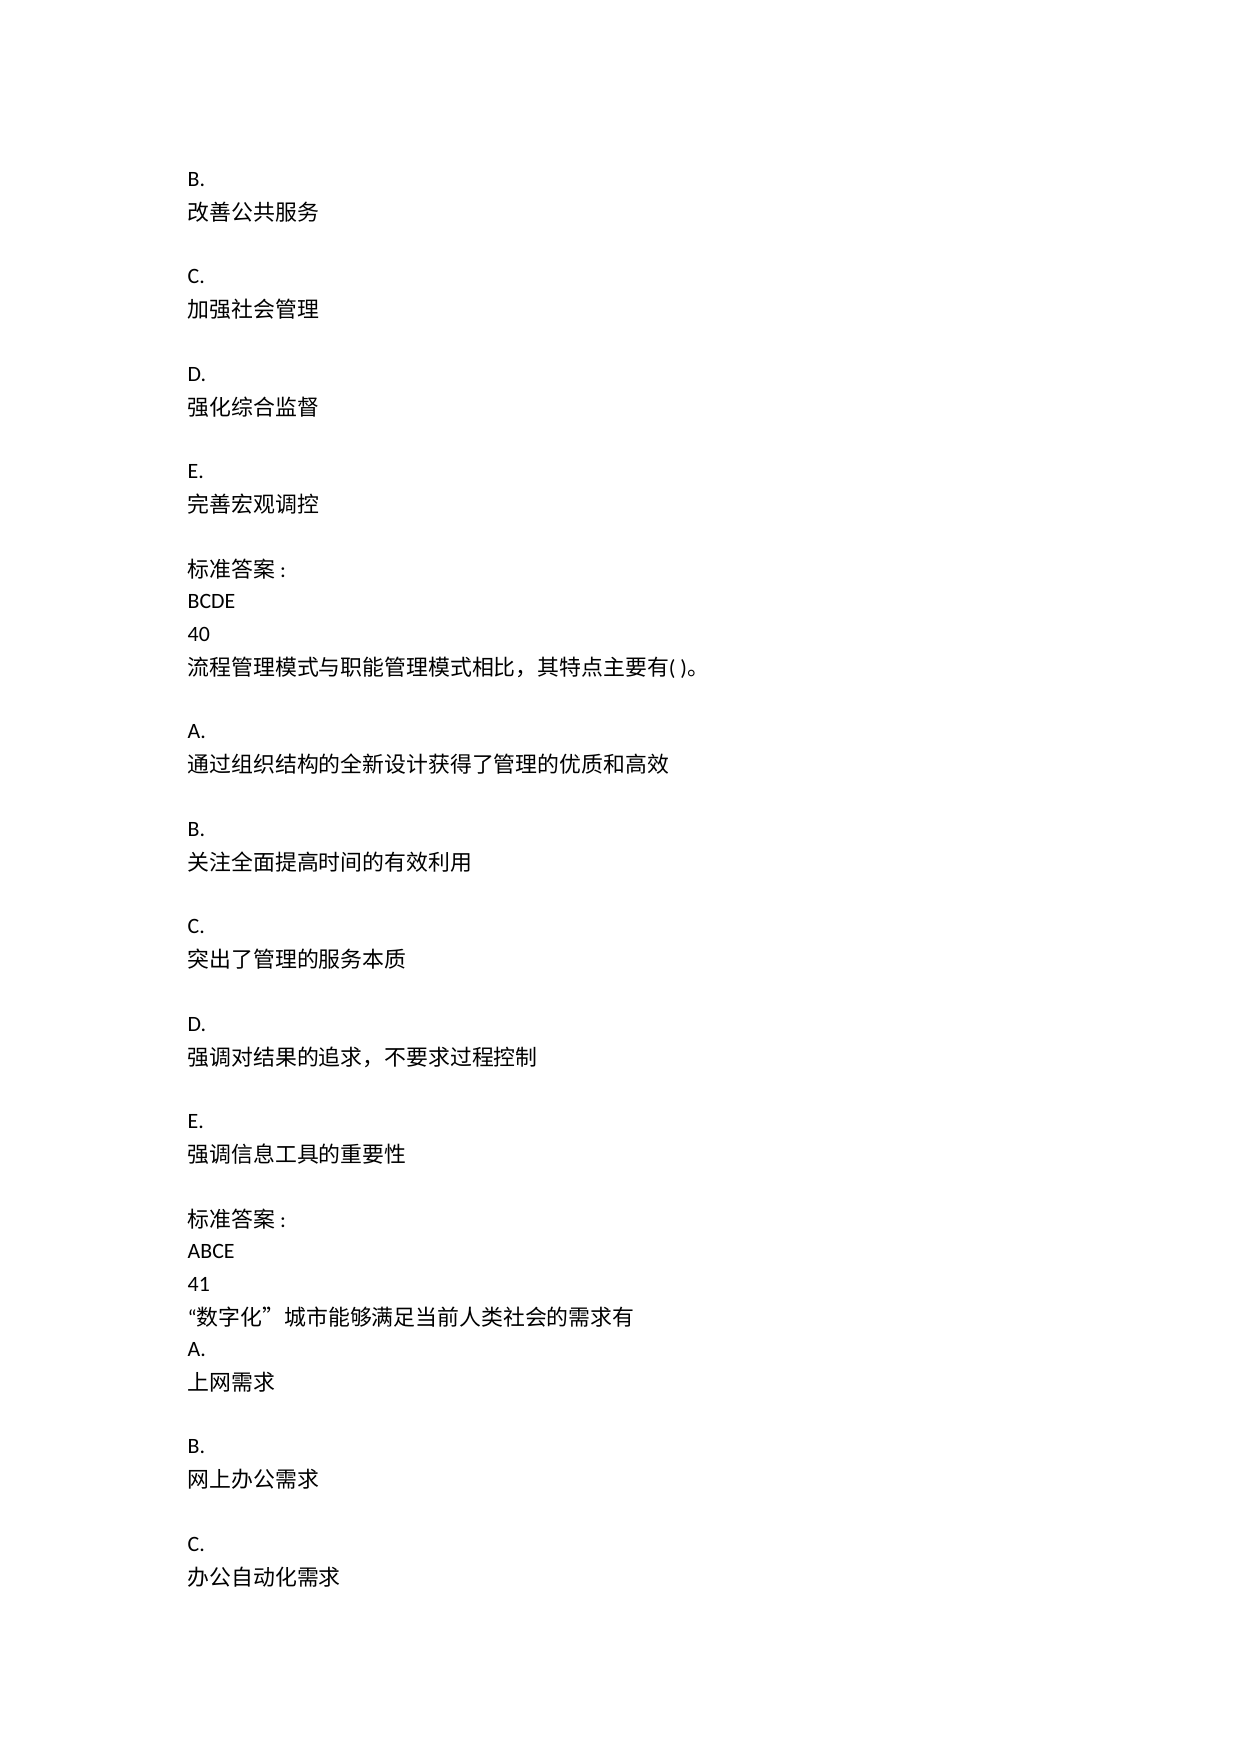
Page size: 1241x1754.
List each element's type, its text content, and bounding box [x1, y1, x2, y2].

text D. [187, 1007, 1053, 1039]
text 办公自动化需求 [187, 1559, 1053, 1592]
text 关注全面提高时间的有效利用 [187, 844, 1053, 877]
text 改善公共服务 [187, 194, 1053, 227]
text B. [187, 162, 1053, 194]
text 强调信息工具的重要性 [187, 1137, 1053, 1169]
text C. [187, 909, 1053, 942]
text 41 [187, 1267, 1053, 1299]
text 标准答案 : [187, 1202, 1053, 1234]
text 加强社会管理 [187, 292, 1053, 324]
text 强化综合监督 [187, 389, 1053, 422]
text 突出了管理的服务本质 [187, 942, 1053, 974]
text 完善宏观调控 [187, 487, 1053, 519]
text B. [187, 812, 1053, 844]
text C. [187, 259, 1053, 292]
text 强调对结果的追求，不要求过程控制 [187, 1039, 1053, 1072]
text 标准答案 : [187, 552, 1053, 584]
text A. [187, 714, 1053, 747]
text 40 [187, 617, 1053, 649]
text E. [187, 1104, 1053, 1137]
text “数字化”城市能够满足当前人类社会的需求有 [187, 1299, 1053, 1332]
text 上网需求 [187, 1364, 1053, 1397]
text BCDE [187, 584, 1053, 617]
text 网上办公需求 [187, 1462, 1053, 1494]
text ABCE [187, 1234, 1053, 1267]
text 通过组织结构的全新设计获得了管理的优质和高效 [187, 747, 1053, 779]
text C. [187, 1527, 1053, 1559]
text E. [187, 454, 1053, 487]
text A. [187, 1332, 1053, 1364]
text D. [187, 357, 1053, 389]
text B. [187, 1429, 1053, 1462]
text 流程管理模式与职能管理模式相比，其特点主要有( )。 [187, 649, 1053, 682]
